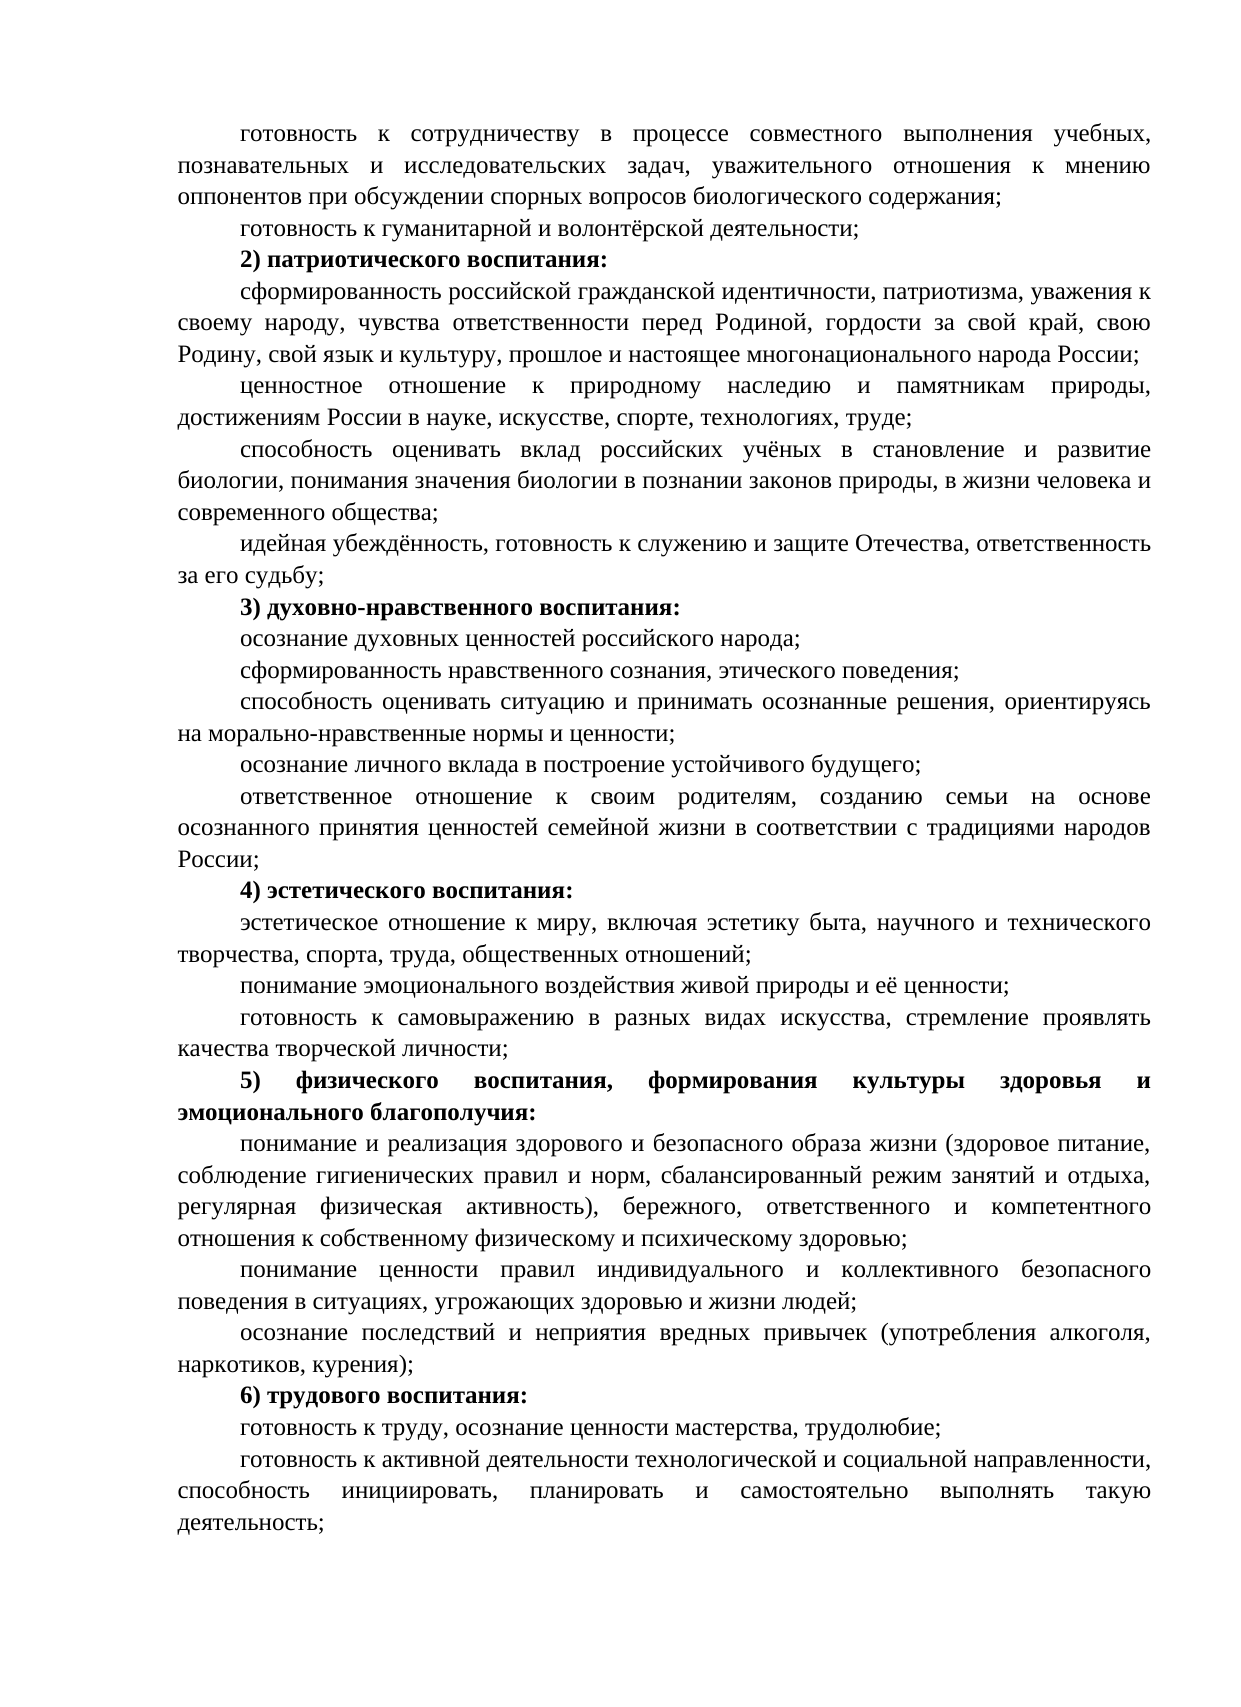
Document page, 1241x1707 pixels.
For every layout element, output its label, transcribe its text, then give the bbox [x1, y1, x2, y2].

text ответственное отношение к своим родителям, созданию семьи на основе осознанного принятия ценностей семейной жизни в соответствии с традициями народов России; [177, 781, 1152, 873]
text готовность к активной деятельности технологической и социальной направленности, способность инициировать, планировать и самостоятельно выполнять такую деятельность; [177, 1444, 1152, 1536]
text сформированность нравственного сознания, этического поведения; [177, 655, 1152, 683]
text 2) патриотического воспитания: [177, 244, 1152, 273]
text осознание духовных ценностей российского народа; [177, 623, 1152, 652]
text идейная убеждённость, готовность к служению и защите Отечества, ответственность за его судьбу; [177, 528, 1152, 589]
text понимание эмоционального воздействия живой природы и её ценности; [177, 970, 1152, 999]
text сформированность российской гражданской идентичности, патриотизма, уважения к своему народу, чувства ответственности перед Родиной, гордости за свой край, свою Родину, свой язык и культуру, прошлое и настоящее многонационального народа России; [177, 276, 1152, 368]
text осознание личного вклада в построение устойчивого будущего; [177, 749, 1152, 778]
text 4) эстетического воспитания: [177, 876, 1152, 904]
text способность оценивать вклад российских учёных в становление и развитие биологии, понимания значения биологии в познании законов природы, в жизни человека и современного общества; [177, 434, 1152, 526]
text эстетическое отношение к миру, включая эстетику быта, научного и технического творчества, спорта, труда, общественных отношений; [177, 907, 1152, 967]
text понимание ценности правил индивидуального и коллективного безопасного поведения в ситуациях, угрожающих здоровью и жизни людей; [177, 1254, 1152, 1315]
text готовность к сотрудничеству в процессе совместного выполнения учебных, познавательных и исследовательских задач, уважительного отношения к мнению оппонентов при обсуждении спорных вопросов биологического содержания; [177, 118, 1152, 210]
text ценностное отношение к природному наследию и памятникам природы, достижениям России в науке, искусстве, спорте, технологиях, труде; [177, 371, 1152, 431]
text готовность к гуманитарной и волонтёрской деятельности; [177, 213, 1152, 242]
text готовность к труду, осознание ценности мастерства, трудолюбие; [177, 1412, 1152, 1441]
text способность оценивать ситуацию и принимать осознанные решения, ориентируясь на морально-нравственные нормы и ценности; [177, 686, 1152, 747]
text осознание последствий и неприятия вредных привычек (употребления алкоголя, наркотиков, курения); [177, 1317, 1152, 1378]
text 6) трудового воспитания: [177, 1381, 1152, 1409]
text готовность к самовыражению в разных видах искусства, стремление проявлять качества творческой личности; [177, 1002, 1152, 1062]
text 3) духовно-нравственного воспитания: [177, 592, 1152, 620]
text 5) физического воспитания, формирования культуры здоровья и эмоционального благополучия: [177, 1065, 1152, 1125]
text понимание и реализация здорового и безопасного образа жизни (здоровое питание, соблюдение гигиенических правил и норм, сбалансированный режим занятий и отдыха, регулярная физическая активность), бережного, ответственного и компетентного отношения к собственному физическому и психическому здоровью; [177, 1128, 1152, 1252]
